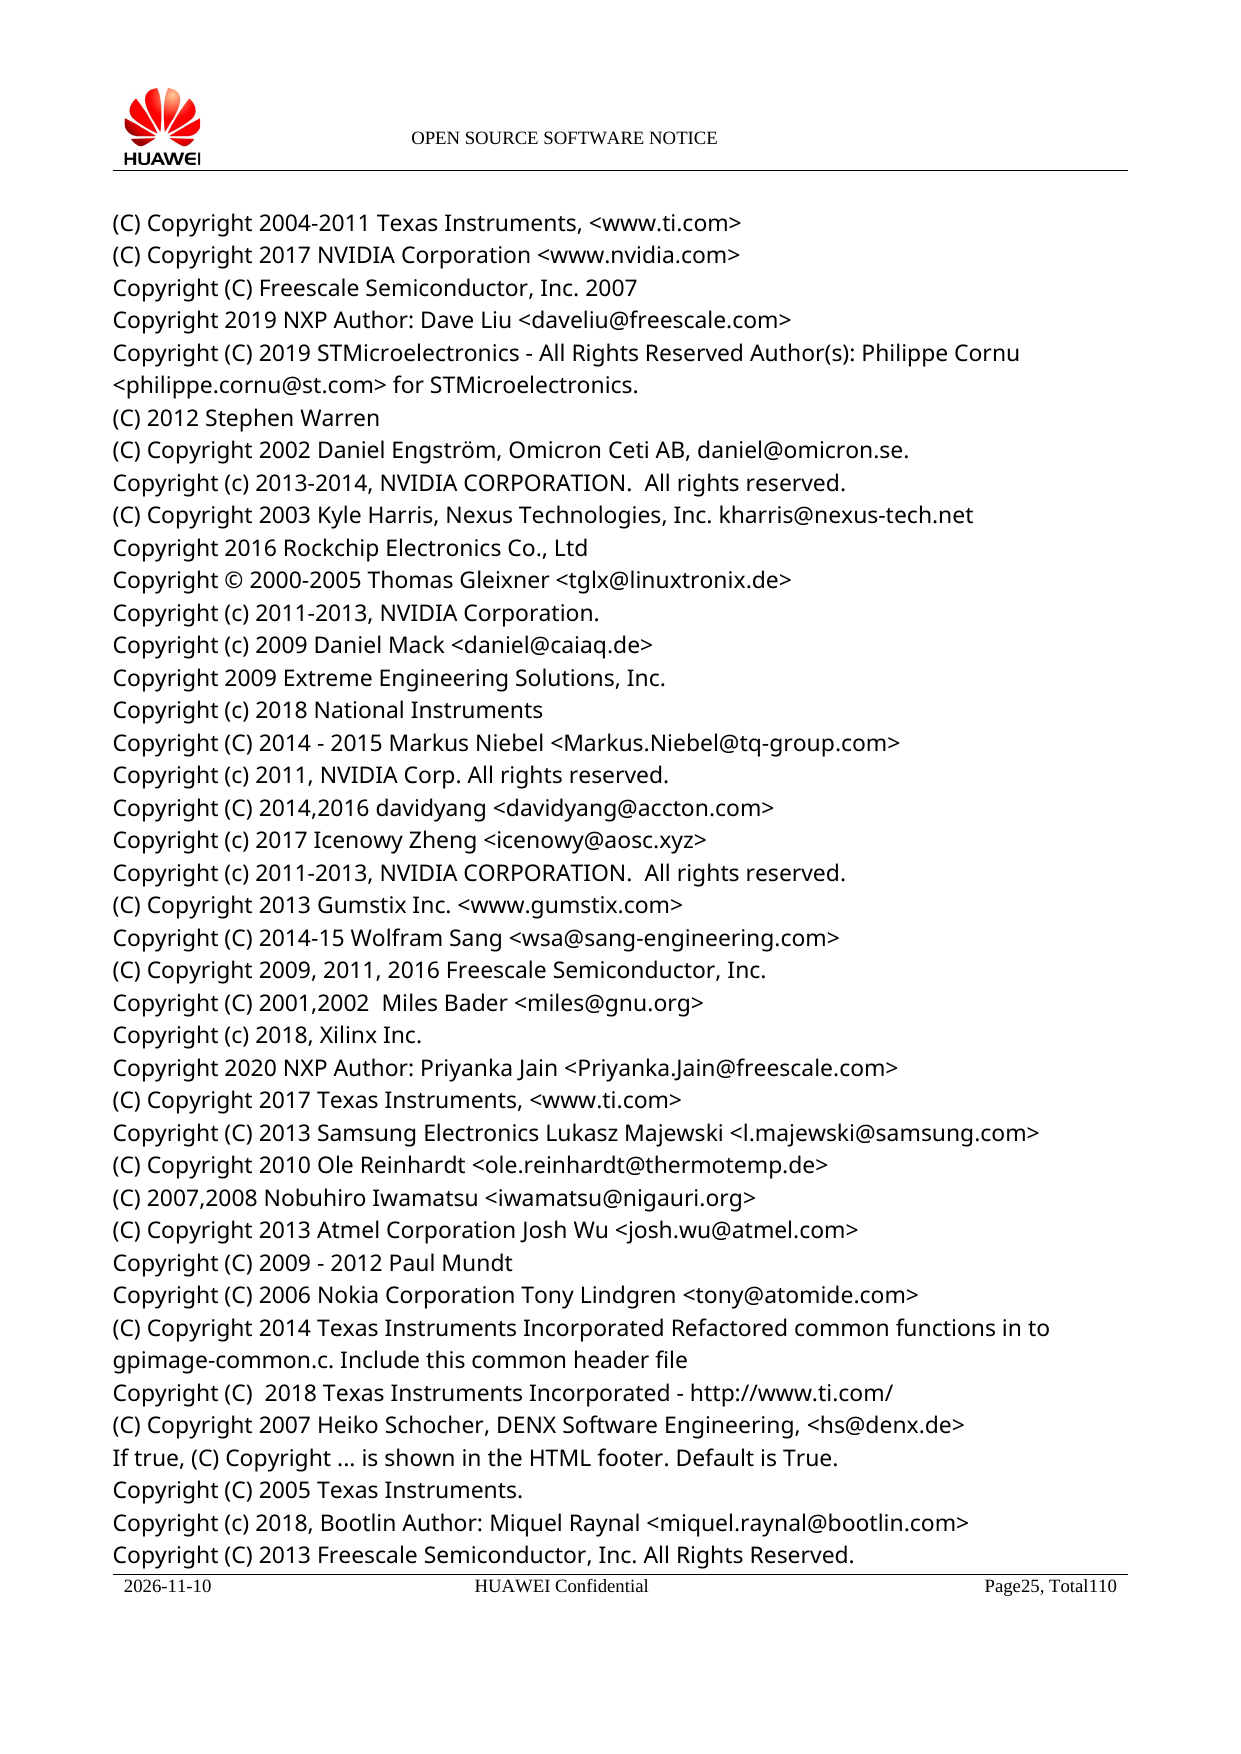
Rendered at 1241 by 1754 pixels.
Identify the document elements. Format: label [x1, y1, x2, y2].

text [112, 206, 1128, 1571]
picture [124, 88, 201, 165]
